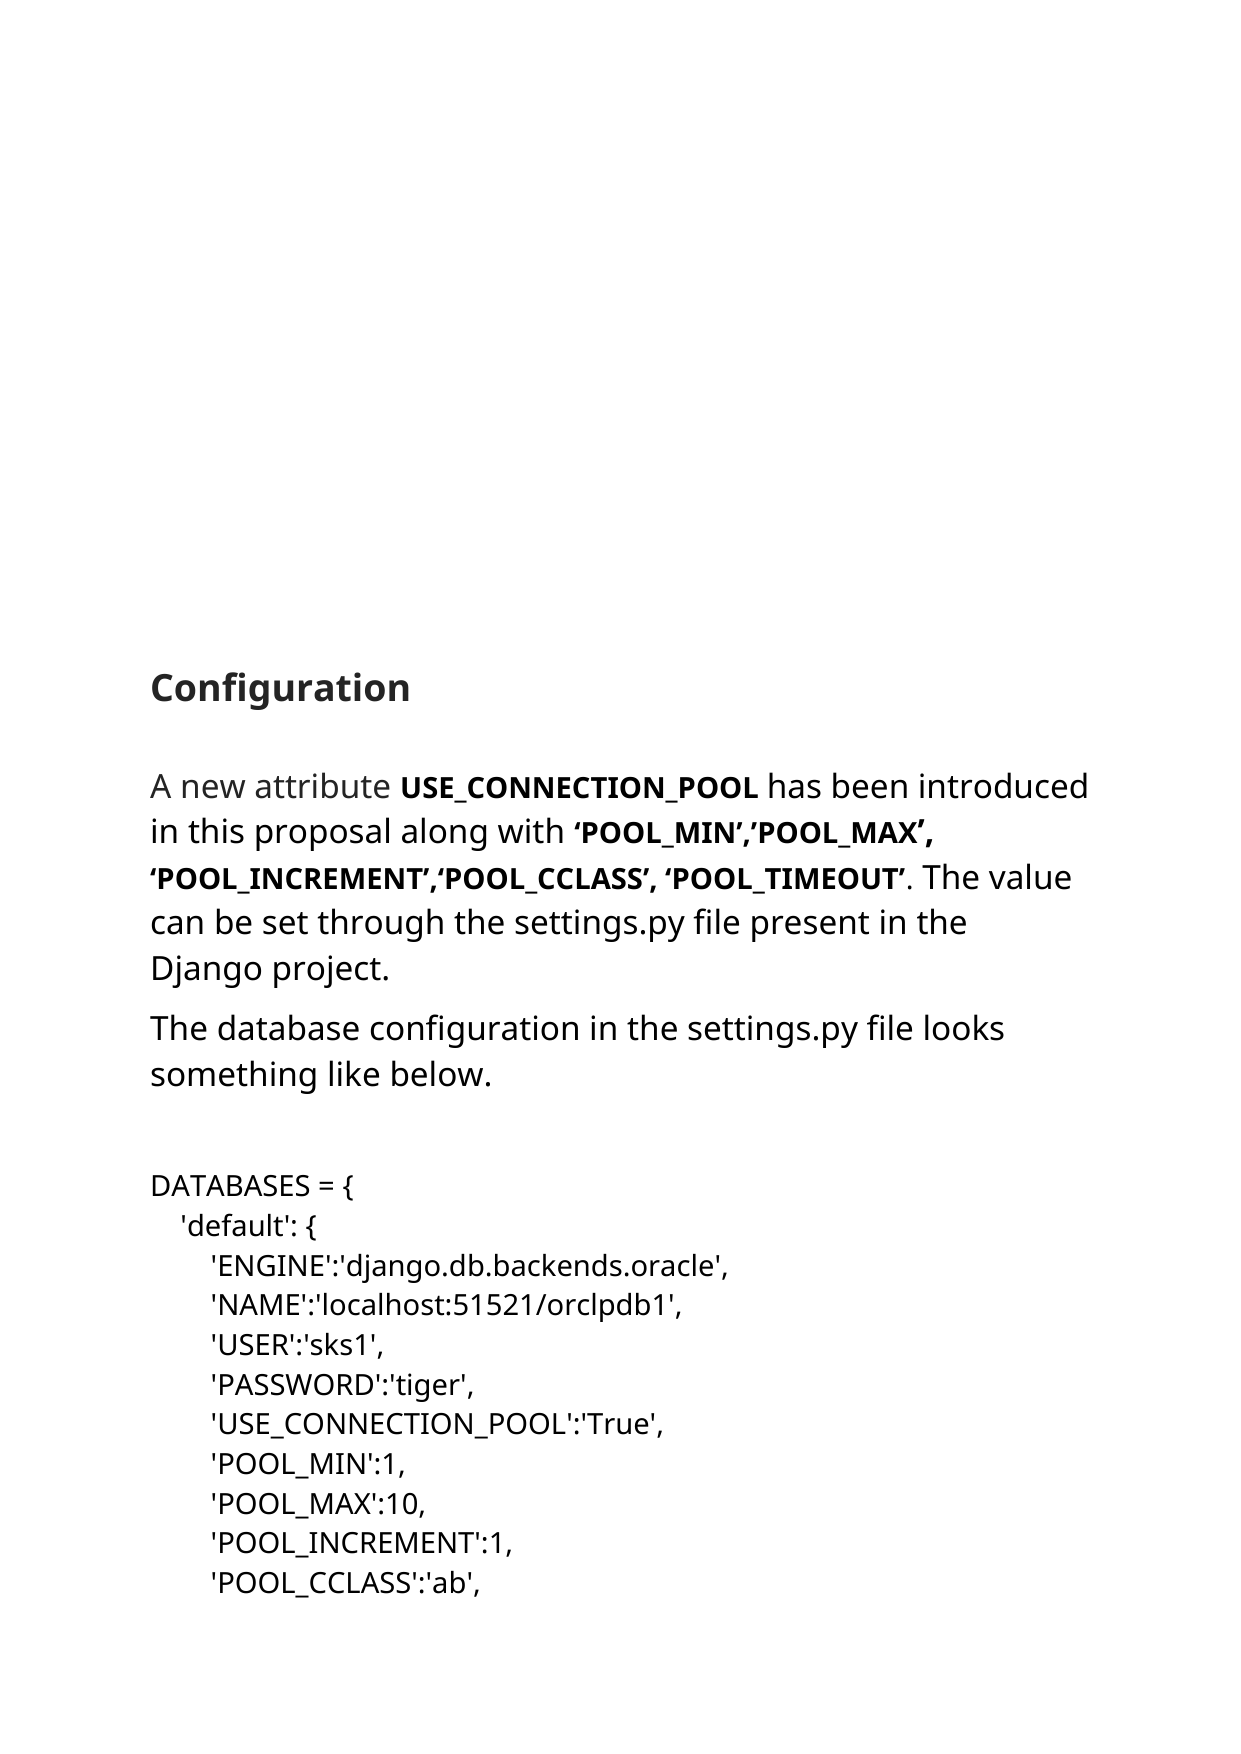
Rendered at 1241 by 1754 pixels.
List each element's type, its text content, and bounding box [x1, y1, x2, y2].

text 'NAME':'localhost:51521/orclpdb1', [150, 1284, 1090, 1324]
text DATABASES = { [150, 1166, 1090, 1205]
text 'PASSWORD':'tiger', [150, 1364, 1090, 1404]
text The database configuration in the settings.py file looks something like below. [150, 1005, 1090, 1096]
text 'USE_CONNECTION_POOL':'True', [150, 1404, 1090, 1443]
text 'default': { [150, 1205, 1090, 1245]
text 'POOL_CCLASS':'ab', [150, 1562, 1090, 1602]
text 'POOL_MIN':1, [150, 1443, 1090, 1483]
text 'POOL_INCREMENT':1, [150, 1523, 1090, 1562]
text 'USER':'sks1', [150, 1324, 1090, 1364]
text 'ENGINE':'django.db.backends.oracle', [150, 1245, 1090, 1284]
text 'POOL_MAX':10, [150, 1483, 1090, 1523]
text A new attribute USE_CONNECTION_POOL has been introduced in this proposal along with ‘POOL_MIN’,’POOL_MAX’, ‘POOL_INCREMENT’,‘POOL_CCLASS’, ‘POOL_TIMEOUT’. The value can be set through the settings.py file present in the Django project. [150, 763, 1090, 990]
text Configuration [150, 661, 1090, 712]
